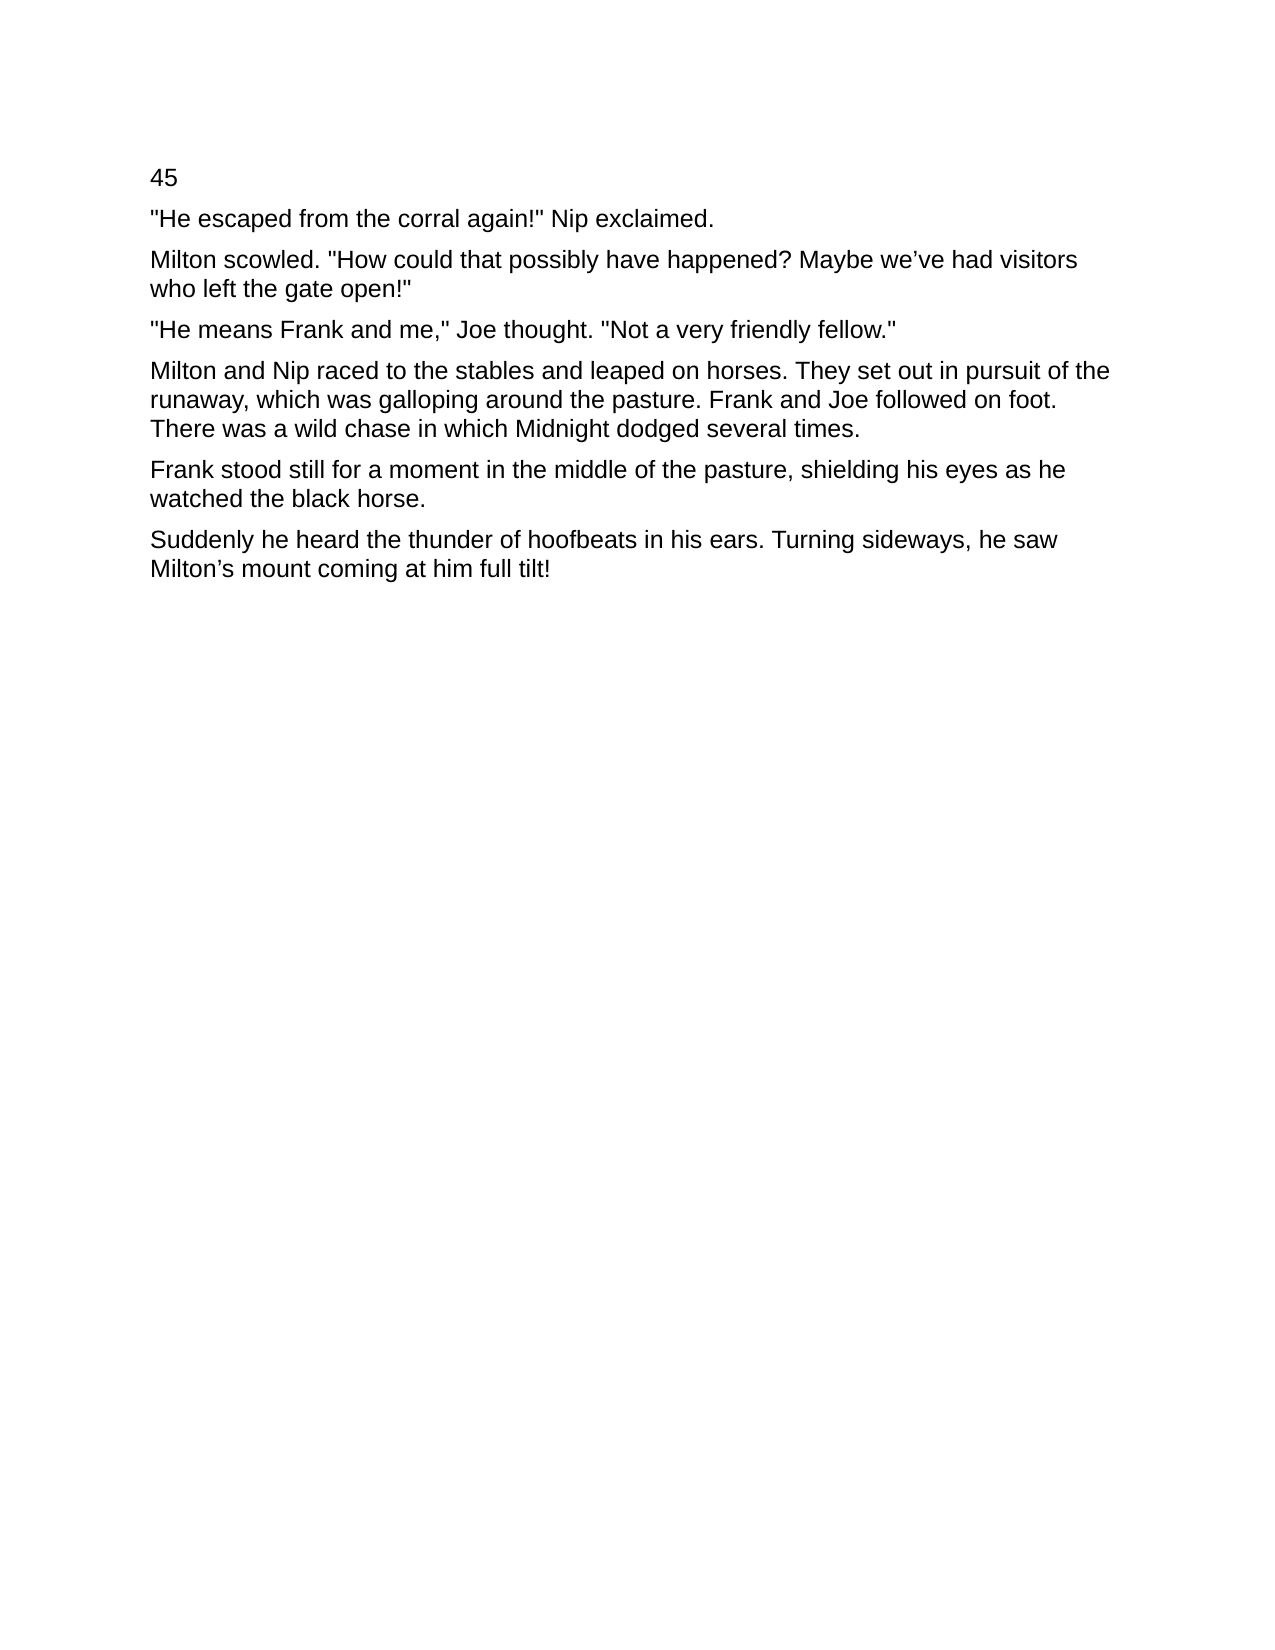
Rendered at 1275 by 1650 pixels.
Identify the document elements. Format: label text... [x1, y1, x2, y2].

text 45 [150, 162, 1125, 191]
text Milton scowled. "How could that possibly have happened? Maybe we’ve had visitors who left the gate open!" [150, 245, 1125, 302]
text Frank stood still for a moment in the middle of the pasture, shielding his eyes as he watched the black horse. [150, 455, 1125, 512]
text "He means Frank and me," Joe thought. "Not a very friendly fellow." [150, 315, 1125, 344]
text Suddenly he heard the thunder of hoofbeats in his ears. Turning sideways, he saw Milton’s mount coming at him full tilt! [150, 525, 1125, 582]
text Milton and Nip raced to the stables and leaped on horses. They set out in pursuit of the runaway, which was galloping around the pasture. Frank and Joe followed on foot. There was a wild chase in which Midnight dodged several times. [150, 356, 1125, 442]
text "He escaped from the corral again!" Nip exclaimed. [150, 204, 1125, 232]
